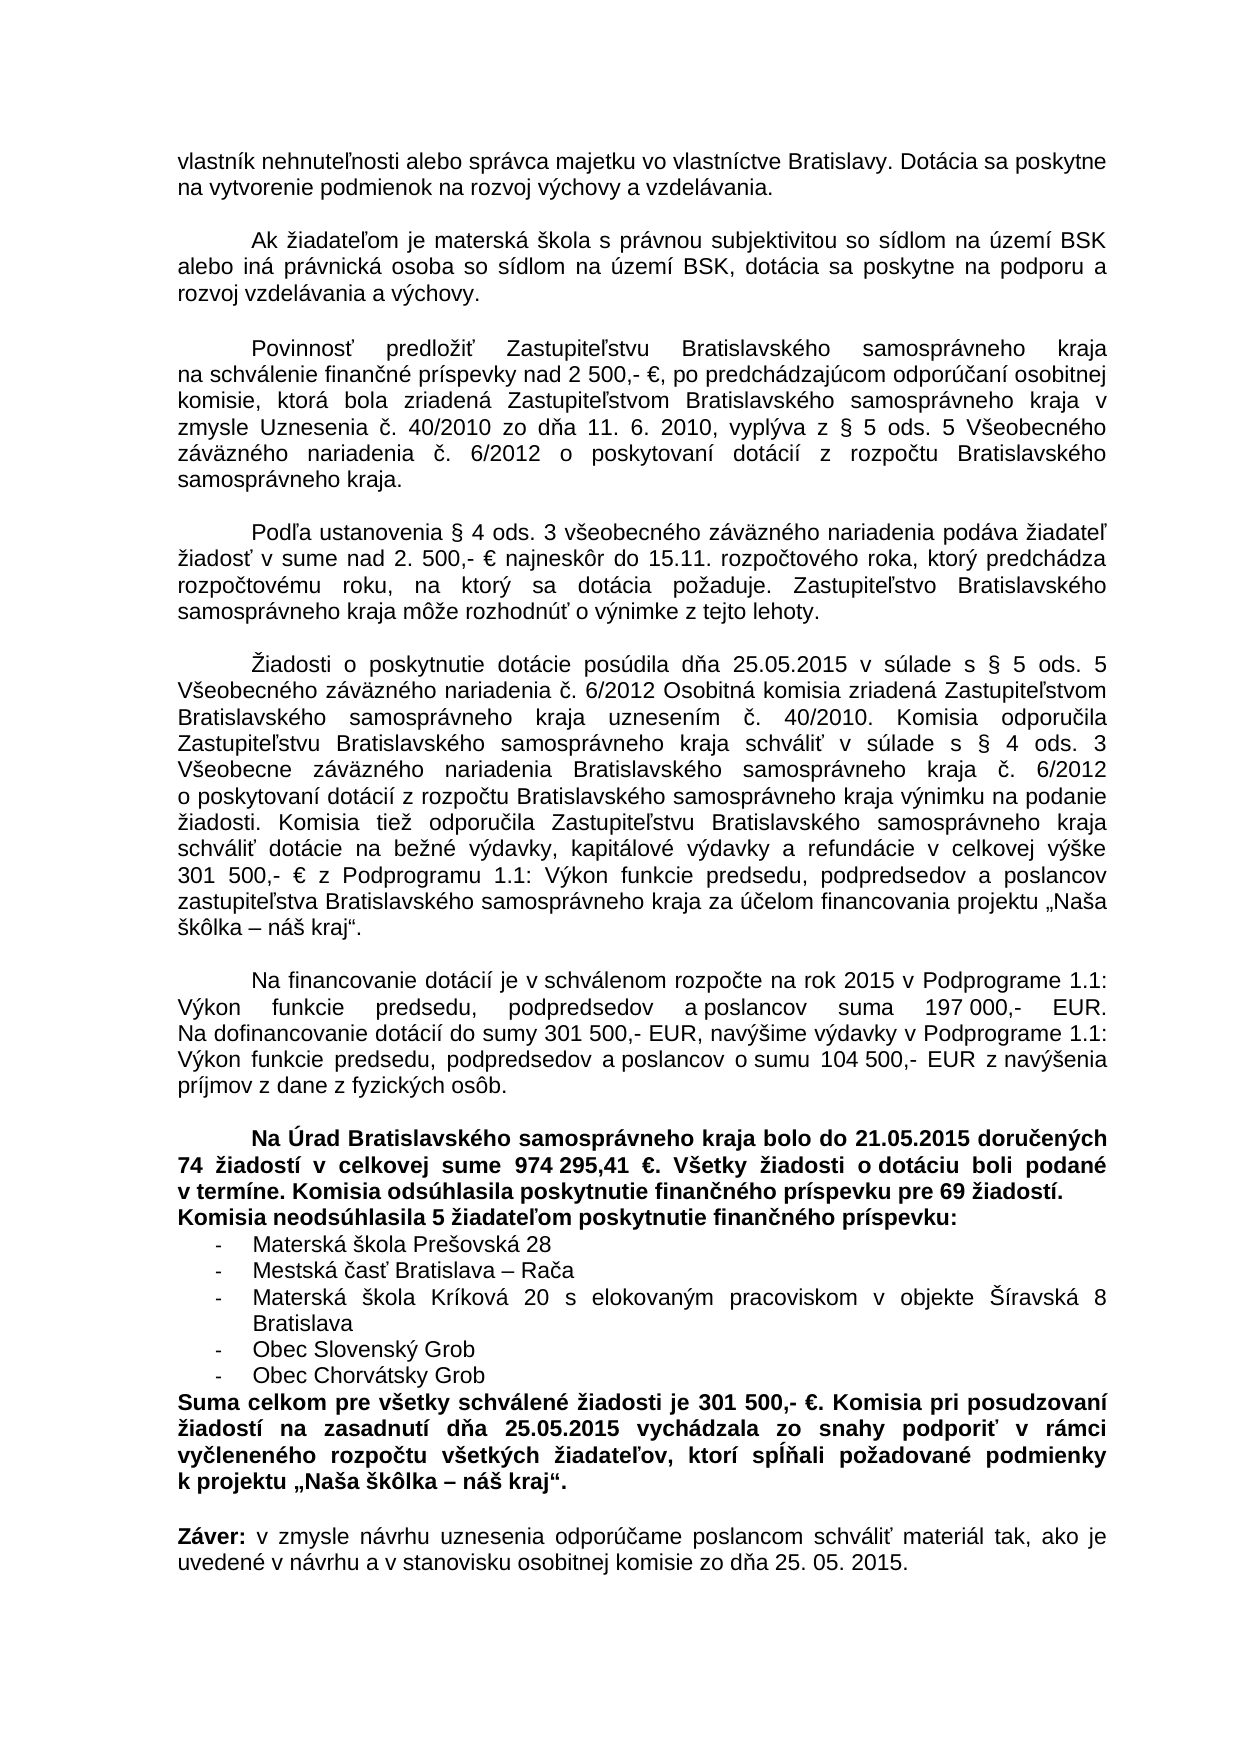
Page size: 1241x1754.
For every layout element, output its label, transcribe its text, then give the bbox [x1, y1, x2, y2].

list Obec Slovenský Grob [215, 1336, 1107, 1362]
text Suma celkom pre všetky schválené žiadosti je 301 500,- €. Komisia pri posudzovaní žiadostí na zasadnutí dňa 25.05.2015 vychádzala zo snahy podporiť v rámci vyčleneného rozpočtu všetkých žiadateľov, ktorí spĺňali požadované podmienky k projektu „Naša škôlka – náš kraj“. [177, 1389, 1107, 1494]
text Komisia neodsúhlasila 5 žiadateľom poskytnutie finančného príspevku: [177, 1204, 1107, 1231]
list Materská škola Kríková 20 s elokovaným pracoviskom v objekte Šíravská 8 Bratislava [215, 1283, 1107, 1336]
list Mestská časť Bratislava – Rača [215, 1257, 1107, 1283]
list Obec Chorvátsky Grob [215, 1362, 1107, 1389]
text Na Úrad Bratislavského samosprávneho kraja bolo do 21.05.2015 doručených 74 žiadostí v celkovej sume 974 295,41 €. Všetky žiadosti o dotáciu boli podané v termíne. Komisia odsúhlasila poskytnutie finančného príspevku pre 69 žiadostí. [177, 1125, 1107, 1204]
list Materská škola Prešovská 28 [215, 1231, 1107, 1257]
text Na financovanie dotácií je v schválenom rozpočte na rok 2015 v Podprograme 1.1: Výkon funkcie predsedu, podpredsedov a poslancov suma 197 000,- EUR. Na dofinancovanie dotácií do sumy 301 500,- EUR, navýšime výdavky v Podprograme 1.1: Výkon funkcie predsedu, podpredsedov a poslancov o sumu 104 500,- EUR z navýšenia príjmov z dane z fyzických osôb. [177, 967, 1107, 1099]
text Záver: v zmysle návrhu uznesenia odporúčame poslancom schváliť materiál tak, ako je uvedené v návrhu a v stanovisku osobitnej komisie zo dňa 25. 05. 2015. [177, 1523, 1107, 1576]
text Povinnosť predložiť Zastupiteľstvu Bratislavského samosprávneho kraja na schválenie finančné príspevky nad 2 500,- €, po predchádzajúcom odporúčaní osobitnej komisie, ktorá bola zriadená Zastupiteľstvom Bratislavského samosprávneho kraja v zmysle Uznesenia č. 40/2010 zo dňa 11. 6. 2010, vyplýva z § 5 ods. 5 Všeobecného záväzného nariadenia č. 6/2012 o poskytovaní dotácií z rozpočtu Bratislavského samosprávneho kraja. [177, 334, 1107, 493]
text Podľa ustanovenia § 4 ods. 3 všeobecného záväzného nariadenia podáva žiadateľ žiadosť v sume nad 2. 500,- € najneskôr do 15.11. rozpočtového roka, ktorý predchádza rozpočtovému roku, na ktorý sa dotácia požaduje. Zastupiteľstvo Bratislavského samosprávneho kraja môže rozhodnúť o výnimke z tejto lehoty. [177, 519, 1107, 624]
text Žiadosti o poskytnutie dotácie posúdila dňa 25.05.2015 v súlade s § 5 ods. 5 Všeobecného záväzného nariadenia č. 6/2012 Osobitná komisia zriadená Zastupiteľstvom Bratislavského samosprávneho kraja uznesením č. 40/2010. Komisia odporučila Zastupiteľstvu Bratislavského samosprávneho kraja schváliť v súlade s § 4 ods. 3 Všeobecne záväzného nariadenia Bratislavského samosprávneho kraja č. 6/2012 o poskytovaní dotácií z rozpočtu Bratislavského samosprávneho kraja výnimku na podanie žiadosti. Komisia tiež odporučila Zastupiteľstvu Bratislavského samosprávneho kraja schváliť dotácie na bežné výdavky, kapitálové výdavky a refundácie v celkovej výške 301 500,- € z Podprogramu 1.1: Výkon funkcie predsedu, podpredsedov a poslancov zastupiteľstva Bratislavského samosprávneho kraja za účelom financovania projektu „Naša škôlka – náš kraj“. [177, 651, 1107, 941]
text Ak žiadateľom je materská škola s právnou subjektivitou so sídlom na území BSK alebo iná právnická osoba so sídlom na území BSK, dotácia sa poskytne na podporu a rozvoj vzdelávania a výchovy. [177, 227, 1107, 306]
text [177, 148, 1107, 200]
